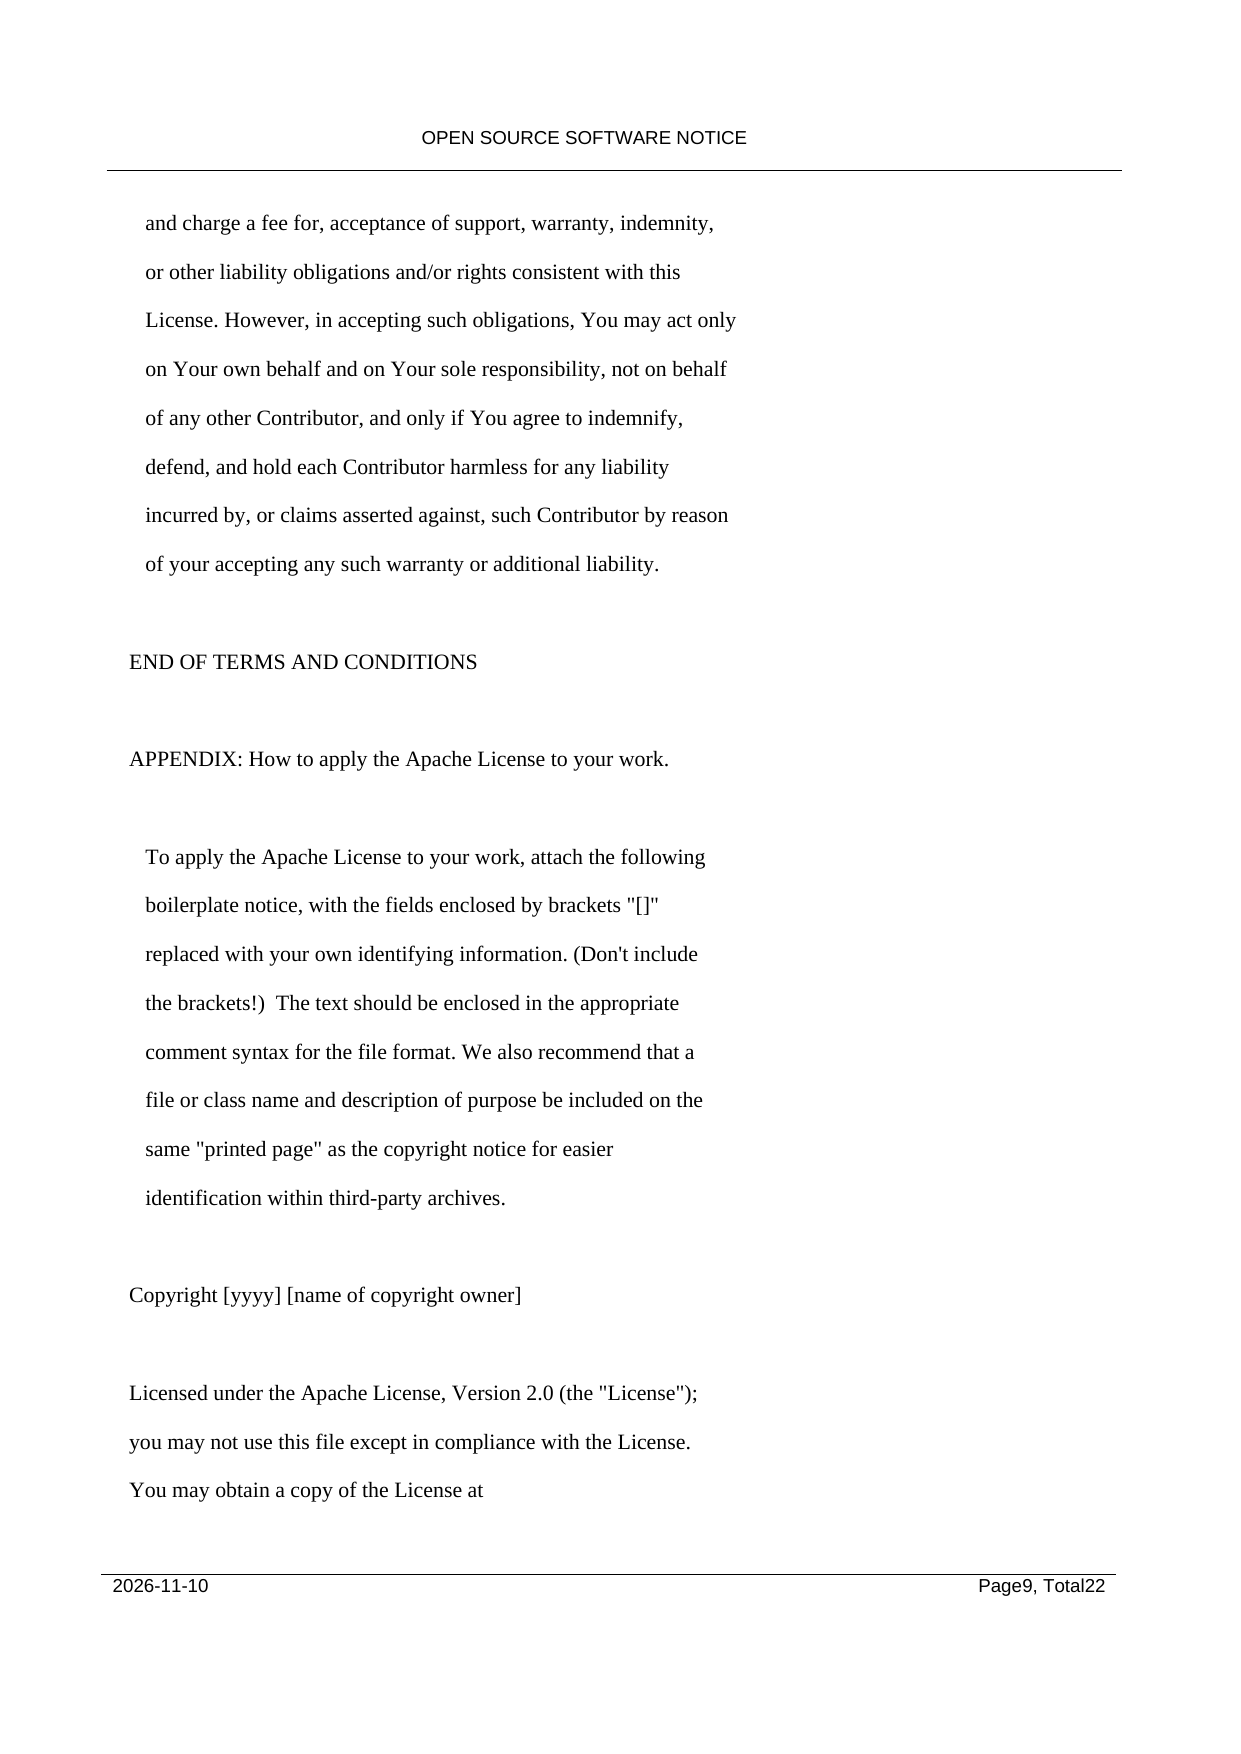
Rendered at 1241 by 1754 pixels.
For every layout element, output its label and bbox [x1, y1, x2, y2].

text [112, 206, 1128, 1506]
